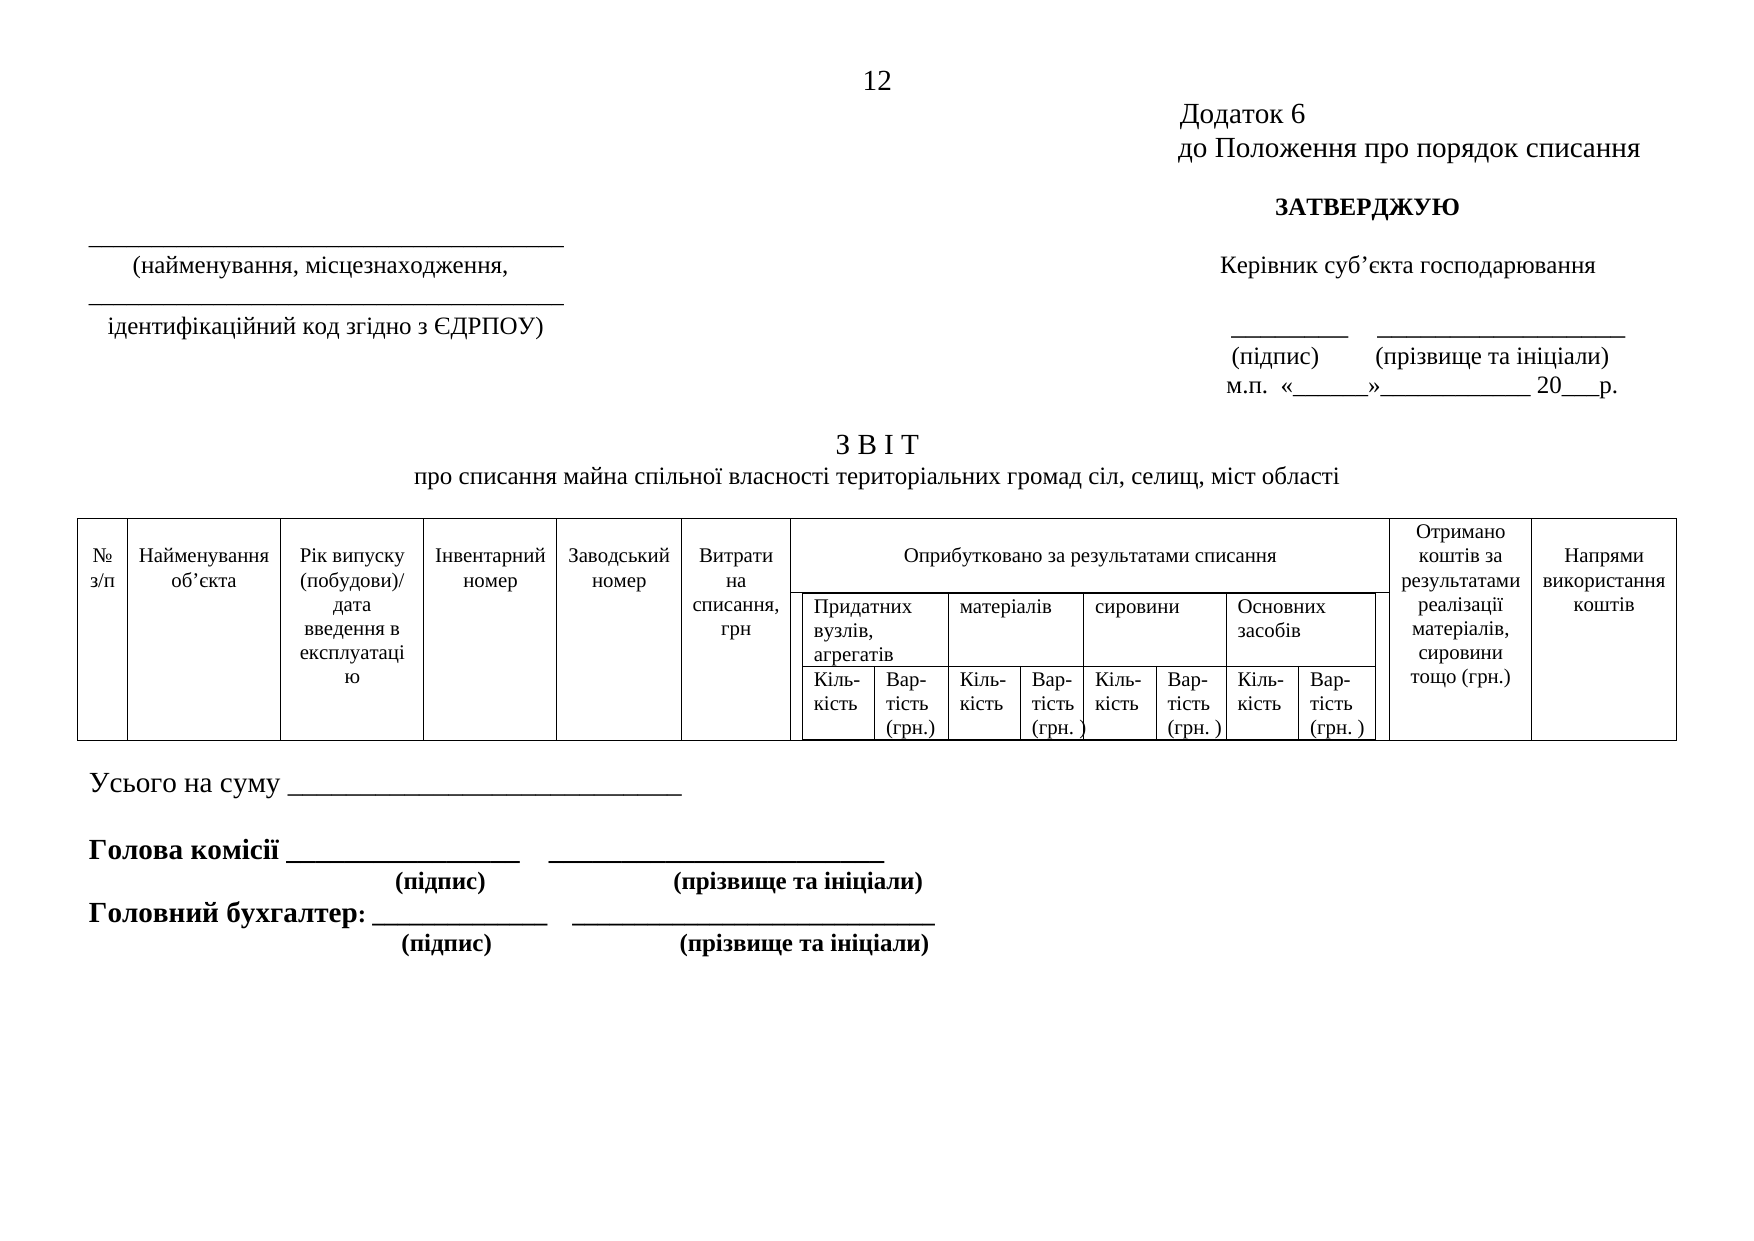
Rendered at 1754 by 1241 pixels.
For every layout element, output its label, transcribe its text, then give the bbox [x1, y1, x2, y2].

table_cell [875, 667, 948, 739]
text З В І Т [89, 427, 1665, 461]
text Додаток 6 [1121, 97, 1665, 130]
subtitle Головний бухгалтер: ______________ _____________________________ [89, 895, 1665, 928]
text (підпис) (прізвище та ініціали) [89, 341, 1665, 370]
subtitle (підпис) (прізвище та ініціали) [89, 928, 1665, 957]
text ______________________________________ [89, 221, 1665, 250]
text м.п. «______»____________ 20___р. [89, 370, 1665, 398]
table_header Найменування об’єкта [128, 519, 280, 740]
text (підпис) (прізвище та ініціали) [89, 866, 1665, 895]
table_cell [803, 594, 948, 666]
table_header Інвентарний номер [424, 519, 556, 740]
table_cell [949, 594, 1083, 666]
text (найменування, місцезнаходження, Керівник суб’єкта господарювання ______________________________________ [89, 250, 1665, 307]
table_cell [1299, 667, 1375, 739]
table_cell [803, 667, 874, 739]
text до Положення про порядок списання [89, 130, 1665, 164]
text ідентифікаційний код згідно з ЄДРПОУ) ________ _________________ [89, 307, 1665, 341]
table_header Заводський номер [557, 519, 681, 740]
table_cell [791, 593, 802, 740]
table_cell [1084, 667, 1156, 739]
table_cell [1084, 594, 1226, 666]
table_header Витрати на списання, грн [682, 519, 790, 740]
table_header Оприбутковано за результатами списання [791, 519, 1389, 592]
text Голова комісії ________________ _______________________ [89, 832, 1665, 866]
table_header Напрями використання коштів [1532, 519, 1676, 740]
text Усього на суму ___________________________ [89, 765, 1665, 799]
table_cell [1376, 593, 1389, 740]
text ЗАТВЕРДЖУЮ [1195, 192, 1665, 221]
text 12 [89, 63, 1665, 97]
table_cell [949, 667, 1020, 739]
table_cell [1157, 667, 1226, 739]
table_cell [1227, 667, 1298, 739]
table_cell [1227, 594, 1375, 666]
text про списання майна спільної власності територіальних громад сіл, селищ, міст області [89, 461, 1665, 518]
table_cell [1021, 667, 1083, 739]
table_header Рік випуску (побудови)/ дата введення в експлуатацію [281, 519, 423, 740]
table_header № з/п [78, 519, 127, 740]
table_header Отримано коштів за результатами реалізації матеріалів, сировини тощо (грн.) [1390, 519, 1531, 740]
